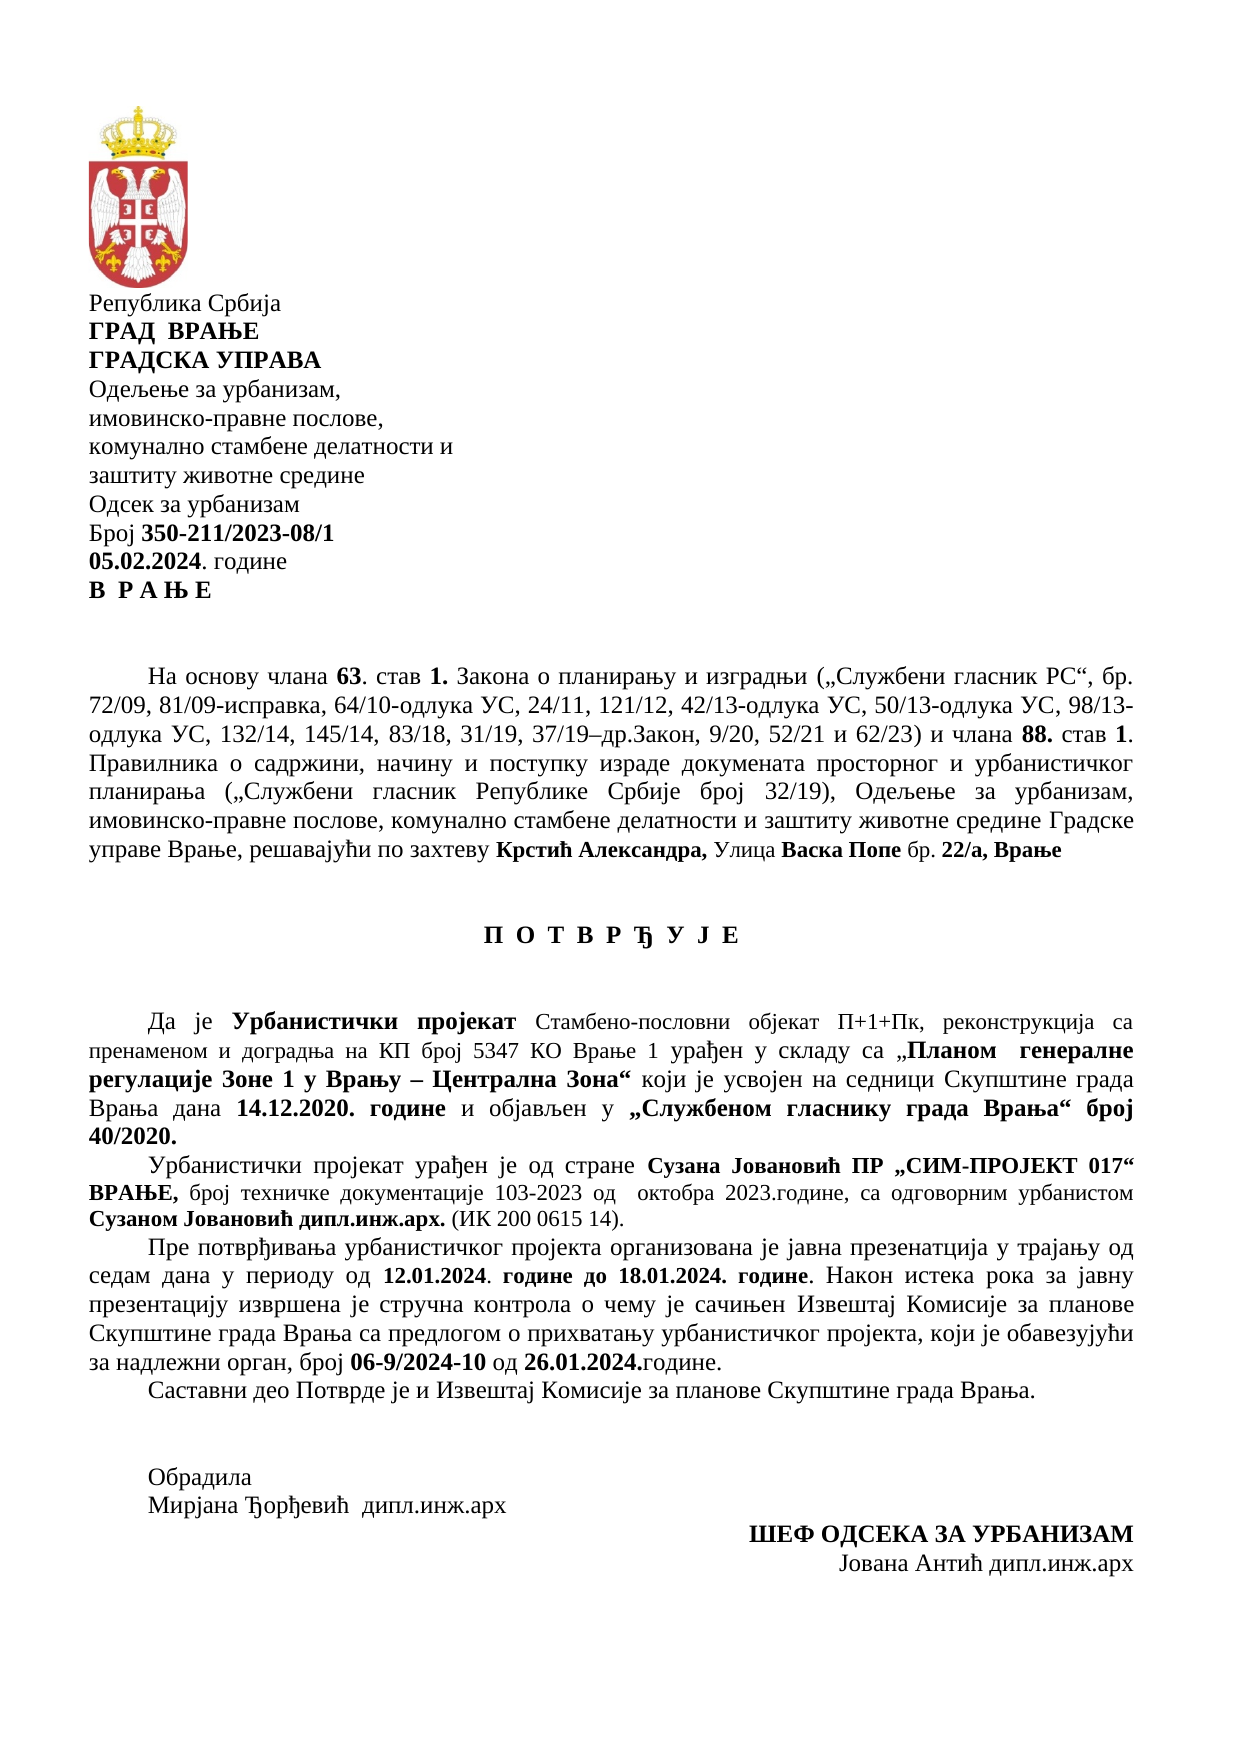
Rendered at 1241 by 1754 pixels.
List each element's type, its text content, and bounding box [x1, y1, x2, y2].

text имовинско-правне послове, [89, 403, 1134, 431]
text Република Србија [89, 288, 1134, 316]
text Одсек за урбанизам [89, 489, 1134, 518]
text П О Т В Р Ђ У Ј Е [89, 920, 1134, 949]
text 05.02.2024. године [89, 546, 1129, 575]
text Број 350-211/2023-08/1 [89, 518, 1129, 546]
text ГРАДСКА УПРАВА [89, 345, 1134, 374]
text ГРАД ВРАЊЕ [89, 316, 1134, 345]
text Урбанистички пројекат урађен је од стране Сузана Јовановић ПР „СИМ-ПРОЈЕКТ 017“ ВРАЊЕ, број техничке документације 103-2023 од октобра 2023.године, са одговорним урбанистом Сузаном Јовановић дипл.инж.арх. (ИК 200 0615 14). [89, 1150, 1134, 1232]
text заштиту животне средине [89, 460, 1134, 489]
text В Р А Њ Е [89, 575, 1134, 604]
text Одељење за урбанизам, [89, 374, 1134, 403]
text Пре потврђивања урбанистичког пројекта организована је јавна презенатција у трајању од седам дана у периоду од 12.01.2024. године до 18.01.2024. године. Након истека рока за јавну презентацију извршена је стручна контрола о чему је сачињен Извештај Комисије за планове Скупштине града Врања са предлогом о прихватању урбанистичког пројекта, који је обавезујући за надлежни орган, број 06-9/2024-10 од 26.01.2024.године. [89, 1232, 1134, 1375]
text Мирјана Ђорђевић дипл.инж.арх [148, 1490, 1112, 1519]
text Јована Антић дипл.инж.арх [89, 1548, 1134, 1577]
text Саставни део Потврде је и Извештај Комисије за планове Скупштине града Врања. [89, 1375, 1134, 1404]
text ШЕФ ОДСЕКА ЗА УРБАНИЗАМ [89, 1519, 1134, 1548]
picture [88, 106, 188, 288]
text Да је Урбанистички пројекат Стамбено-пословни објекат П+1+Пк, реконструкција са пренаменом и доградња на КП број 5347 КО Врање 1 урађен у складу са „Планом генералне регулације Зоне 1 у Врању – Централна Зона“ који је усвојен на седници Скупштине града Врања дана 14.12.2020. године и објављен у „Службеном гласнику града Врања“ број 40/2020. [89, 1006, 1134, 1150]
text комунално стамбене делатности и [89, 431, 1134, 460]
text На основу члана 63. став 1. Закона о планирању и изградњи („Службени гласник РС“, бр. 72/09, 81/09-исправка, 64/10-одлука УС, 24/11, 121/12, 42/13-одлука УС, 50/13-одлука УС, 98/13-одлука УС, 132/14, 145/14, 83/18, 31/19, 37/19–др.Закон, 9/20, 52/21 и 62/23) и члана 88. став 1. Правилника о садржини, начину и поступку израде докумената просторног и урбанистичког планирања („Службени гласник Републике Србије број 32/19), Одељење за урбанизам, имовинско-правне послове, комунално стамбене делатности и заштиту животне средине Градске управе Врање, решавајући по захтеву Крстић Александра, Улица Васка Попе бр. 22/а, Врање [89, 661, 1134, 863]
text Обрадила [148, 1462, 1112, 1490]
